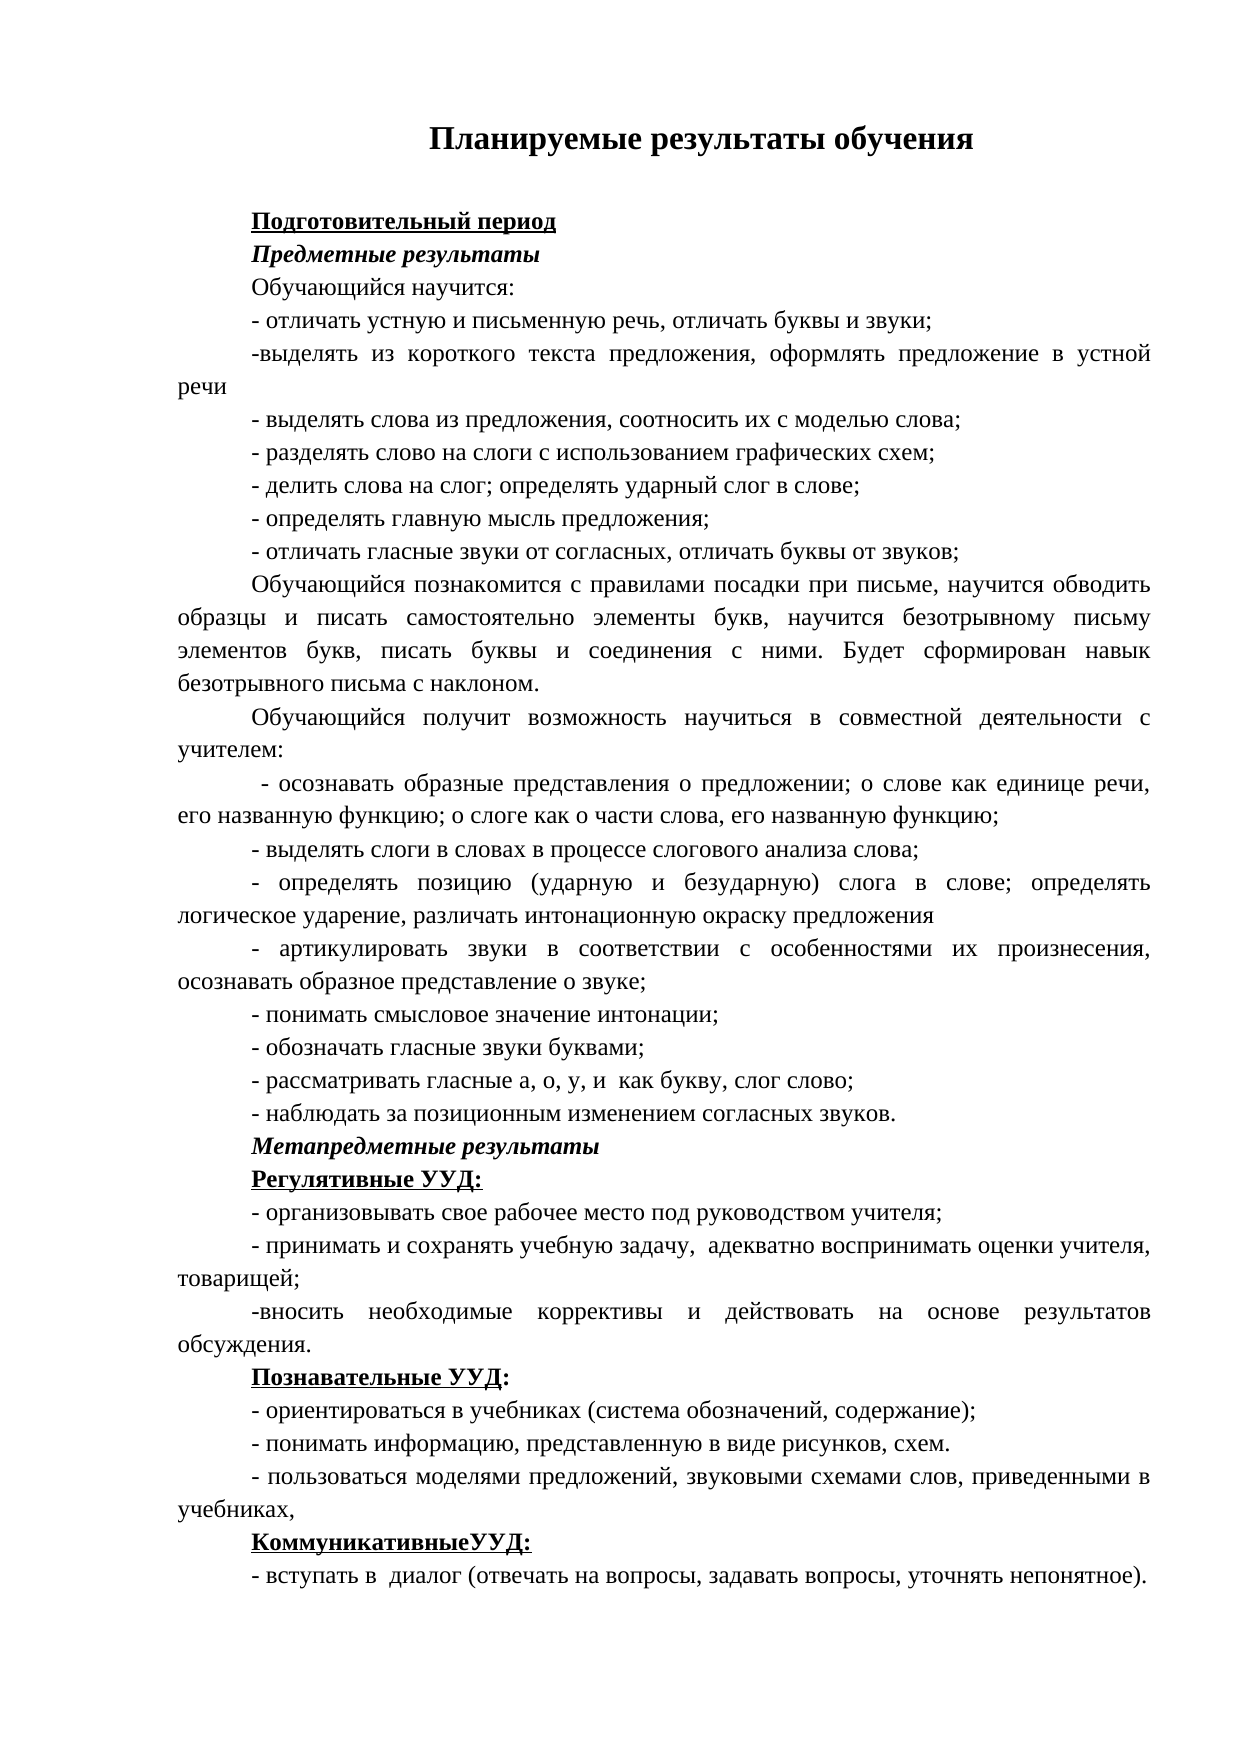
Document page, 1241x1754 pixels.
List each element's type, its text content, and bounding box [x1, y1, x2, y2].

text - выделять слоги в словах в процессе слогового анализа слова; [177, 834, 1152, 862]
text Обучающийся познакомится с правилами посадки при письме, научится обводить образцы и писать самостоятельно элементы букв, научится безотрывному письму элементов букв, писать буквы и соединения с ними. Будет сформирован навык безотрывного письма с наклоном. [177, 569, 1152, 697]
text -вносить необходимые коррективы и действовать на основе результатов обсуждения. [177, 1296, 1152, 1358]
text -выделять из короткого текста предложения, оформлять предложение в устной речи [177, 338, 1152, 400]
text - выделять слова из предложения, соотносить их с моделью слова; [177, 404, 1152, 433]
text Метапредметные результаты [177, 1131, 1152, 1159]
text Подготовительный период [177, 206, 1152, 235]
text Обучающийся получит возможность научиться в совместной деятельности с учителем: [177, 702, 1152, 763]
text - определять главную мысль предложения; [177, 503, 1152, 532]
text Регулятивные УУД: [177, 1164, 1152, 1193]
text - рассматривать гласные а, о, у, и как букву, слог слово; [177, 1065, 1152, 1093]
text - отличать устную и письменную речь, отличать буквы и звуки; [177, 305, 1152, 334]
text - осознавать образные представления о предложении; о слове как единице речи, его названную функцию; о слоге как о части слова, его названную функцию; [177, 768, 1152, 829]
text - принимать и сохранять учебную задачу, адекватно воспринимать оценки учителя, товарищей; [177, 1230, 1152, 1292]
text - разделять слово на слоги с использованием графических схем; [177, 437, 1152, 466]
text - отличать гласные звуки от согласных, отличать буквы от звуков; [177, 536, 1152, 565]
text КоммуникативныеУУД: [177, 1527, 1152, 1556]
text - организовывать свое рабочее место под руководством учителя; [177, 1197, 1152, 1226]
text Познавательные УУД: [177, 1362, 1152, 1391]
text Предметные результаты [177, 239, 1152, 268]
text - артикулировать звуки в соответствии с особенностями их произнесения, осознавать образное представление о звуке; [177, 933, 1152, 994]
text - обозначать гласные звуки буквами; [177, 1032, 1152, 1061]
text - вступать в диалог (отвечать на вопросы, задавать вопросы, уточнять непонятное). [177, 1560, 1152, 1589]
text - пользоваться моделями предложений, звуковыми схемами слов, приведенными в учебниках, [177, 1461, 1152, 1523]
text - наблюдать за позиционным изменением согласных звуков. [177, 1098, 1152, 1127]
text Планируемые результаты обучения [177, 118, 1152, 156]
text - делить слова на слог; определять ударный слог в слове; [177, 470, 1152, 499]
text - ориентироваться в учебниках (система обозначений, содержание); [177, 1395, 1152, 1424]
text - понимать информацию, представленную в виде рисунков, схем. [177, 1428, 1152, 1457]
text - определять позицию (ударную и безударную) слога в слове; определять логическое ударение, различать интонационную окраску предложения [177, 867, 1152, 928]
text - понимать смысловое значение интонации; [177, 999, 1152, 1027]
text Обучающийся научится: [177, 272, 1152, 301]
